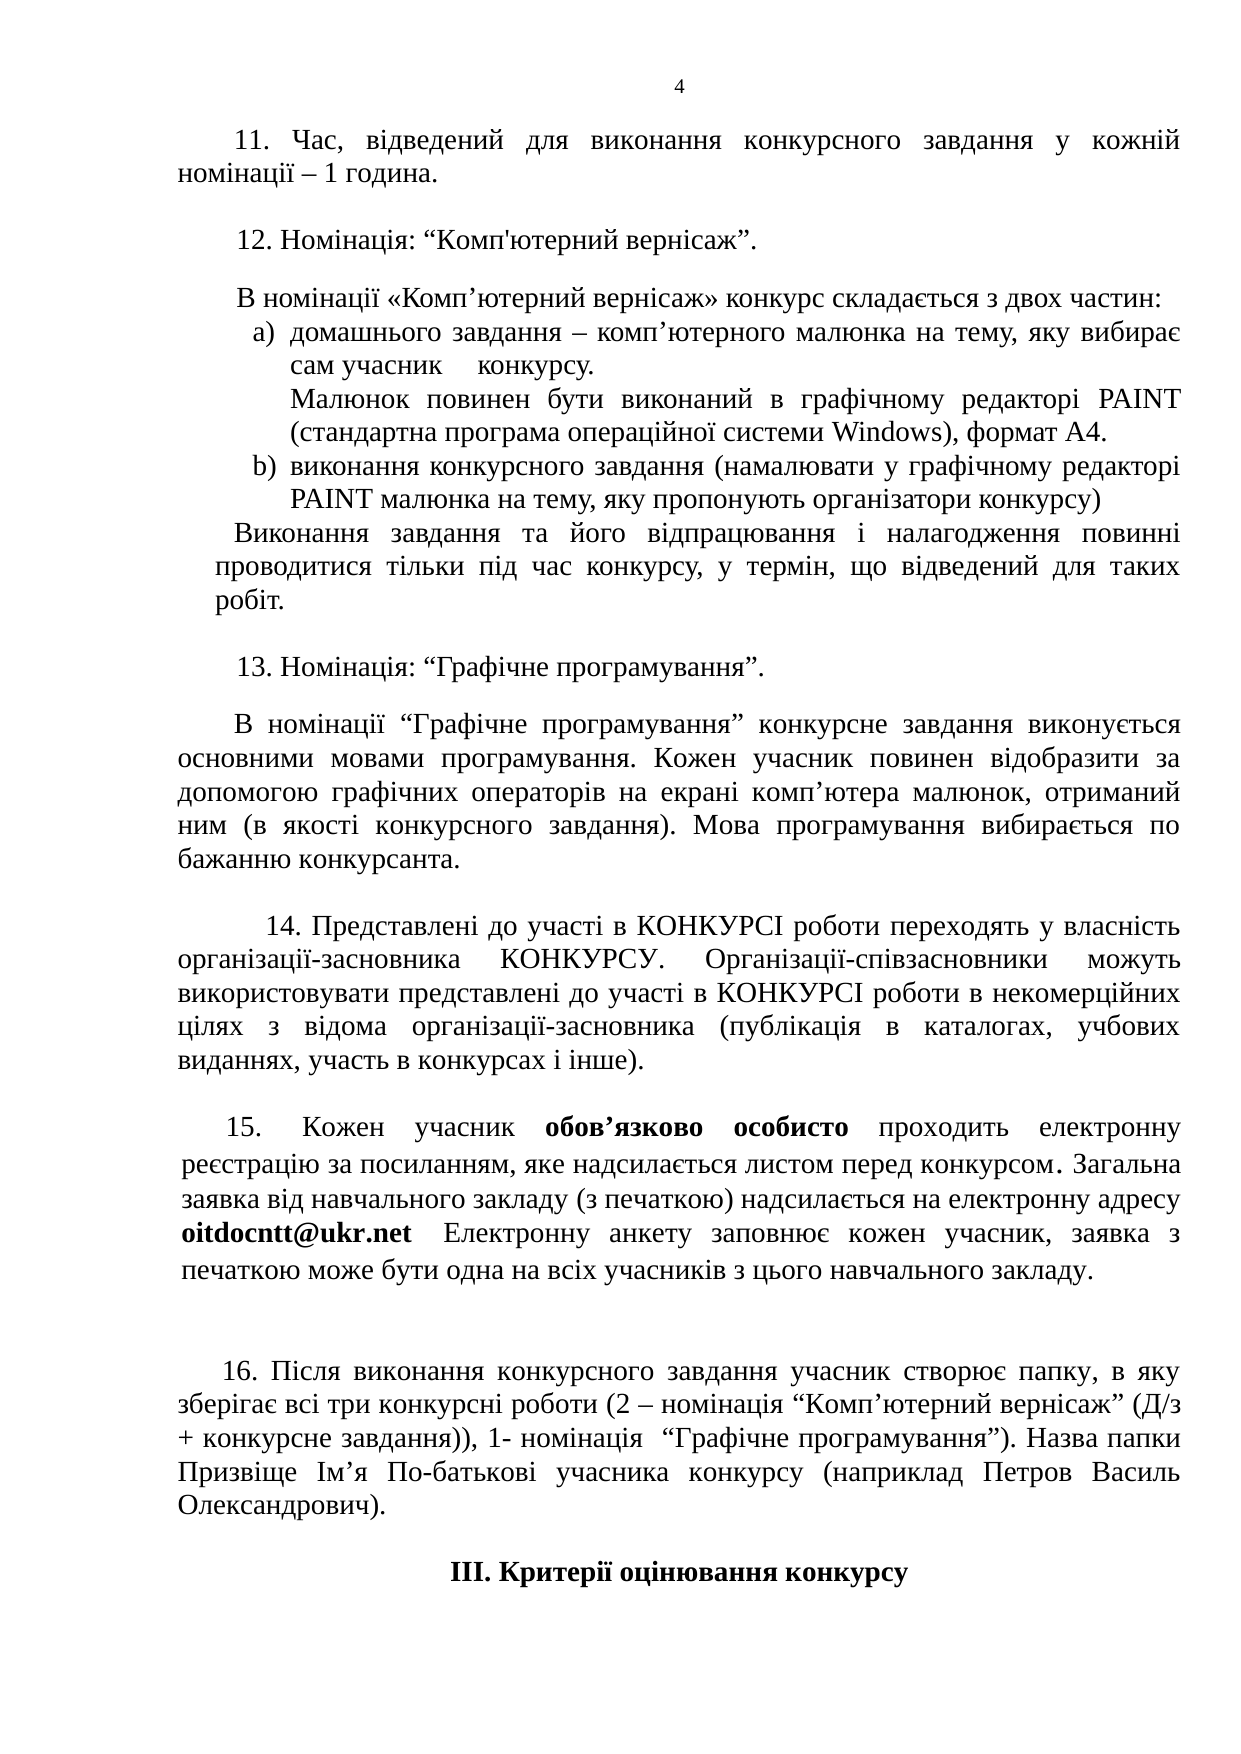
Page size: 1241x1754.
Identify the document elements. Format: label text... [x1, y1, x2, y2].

text 11. Час, відведений для виконання конкурсного завдання у кожній номінації – 1 година. [177, 122, 1181, 189]
text Виконання завдання та його відпрацювання і налагодження повинні проводитися тільки під час конкурсу, у термін, що відведений для таких робіт. [215, 515, 1181, 616]
text 16. Після виконання конкурсного завдання учасник створює папку, в яку зберігає всі три конкурсні роботи (2 – номінація “Комп’ютерний вернісаж” (Д/з + конкурсне завдання)), 1- номінація “Графічне програмування”). Назва папки Призвіще Ім’я По-батькові учасника конкурсу (наприклад Петров Василь Олександрович). [177, 1353, 1181, 1521]
text В номінації «Комп’ютерний вернісаж» конкурс складається з двох частин: [177, 280, 1181, 314]
text 12. Номінація: “Комп'ютерний вернісаж”. [177, 222, 1181, 280]
text В номінації “Графічне програмування” конкурсне завдання виконується основними мовами програмування. Кожен учасник повинен відобразити за допомогою графічних операторів на екрані комп’ютера малюнок, отриманий ним (в якості конкурсного завдання). Мова програмування вибирається по бажанню конкурсанта. [177, 707, 1181, 874]
list домашнього завдання – комп’ютерного малюнка на тему, яку вибирає сам учасник конкурсу. Малюнок повинен бути виконаний в графічному редакторі PAINT (стандартна програма операційної системи Windows), формат А4. [252, 314, 1181, 448]
text 13. Номінація: “Графічне програмування”. [177, 649, 1181, 707]
text ІІІ. Критерії оцінювання конкурсу [177, 1554, 1181, 1588]
list виконання конкурсного завдання (намалювати у графічному редакторі PAINT малюнка на тему, яку пропонують організатори конкурсу) [252, 448, 1181, 515]
text 14. Представлені до участі в КОНКУРСІ роботи переходять у власність організації-засновника КОНКУРСУ. Організації-співзасновники можуть використовувати представлені до участі в КОНКУРСІ роботи в некомерційних цілях з відома організації-засновника (публікація в каталогах, учбових виданнях, участь в конкурсах і інше). [177, 874, 1181, 1076]
text 15. Кожен учасник обов’язково особисто проходить електронну реєстрацію за посиланням, яке надсилається листом перед конкурсом. Загальна заявка від навчального закладу (з печаткою) надсилається на електронну адресу oitdocntt@ukr.net Електронну анкету заповнює кожен учасник, заявка з печаткою може бути одна на всіх учасників з цього навчального закладу. [181, 1109, 1181, 1286]
